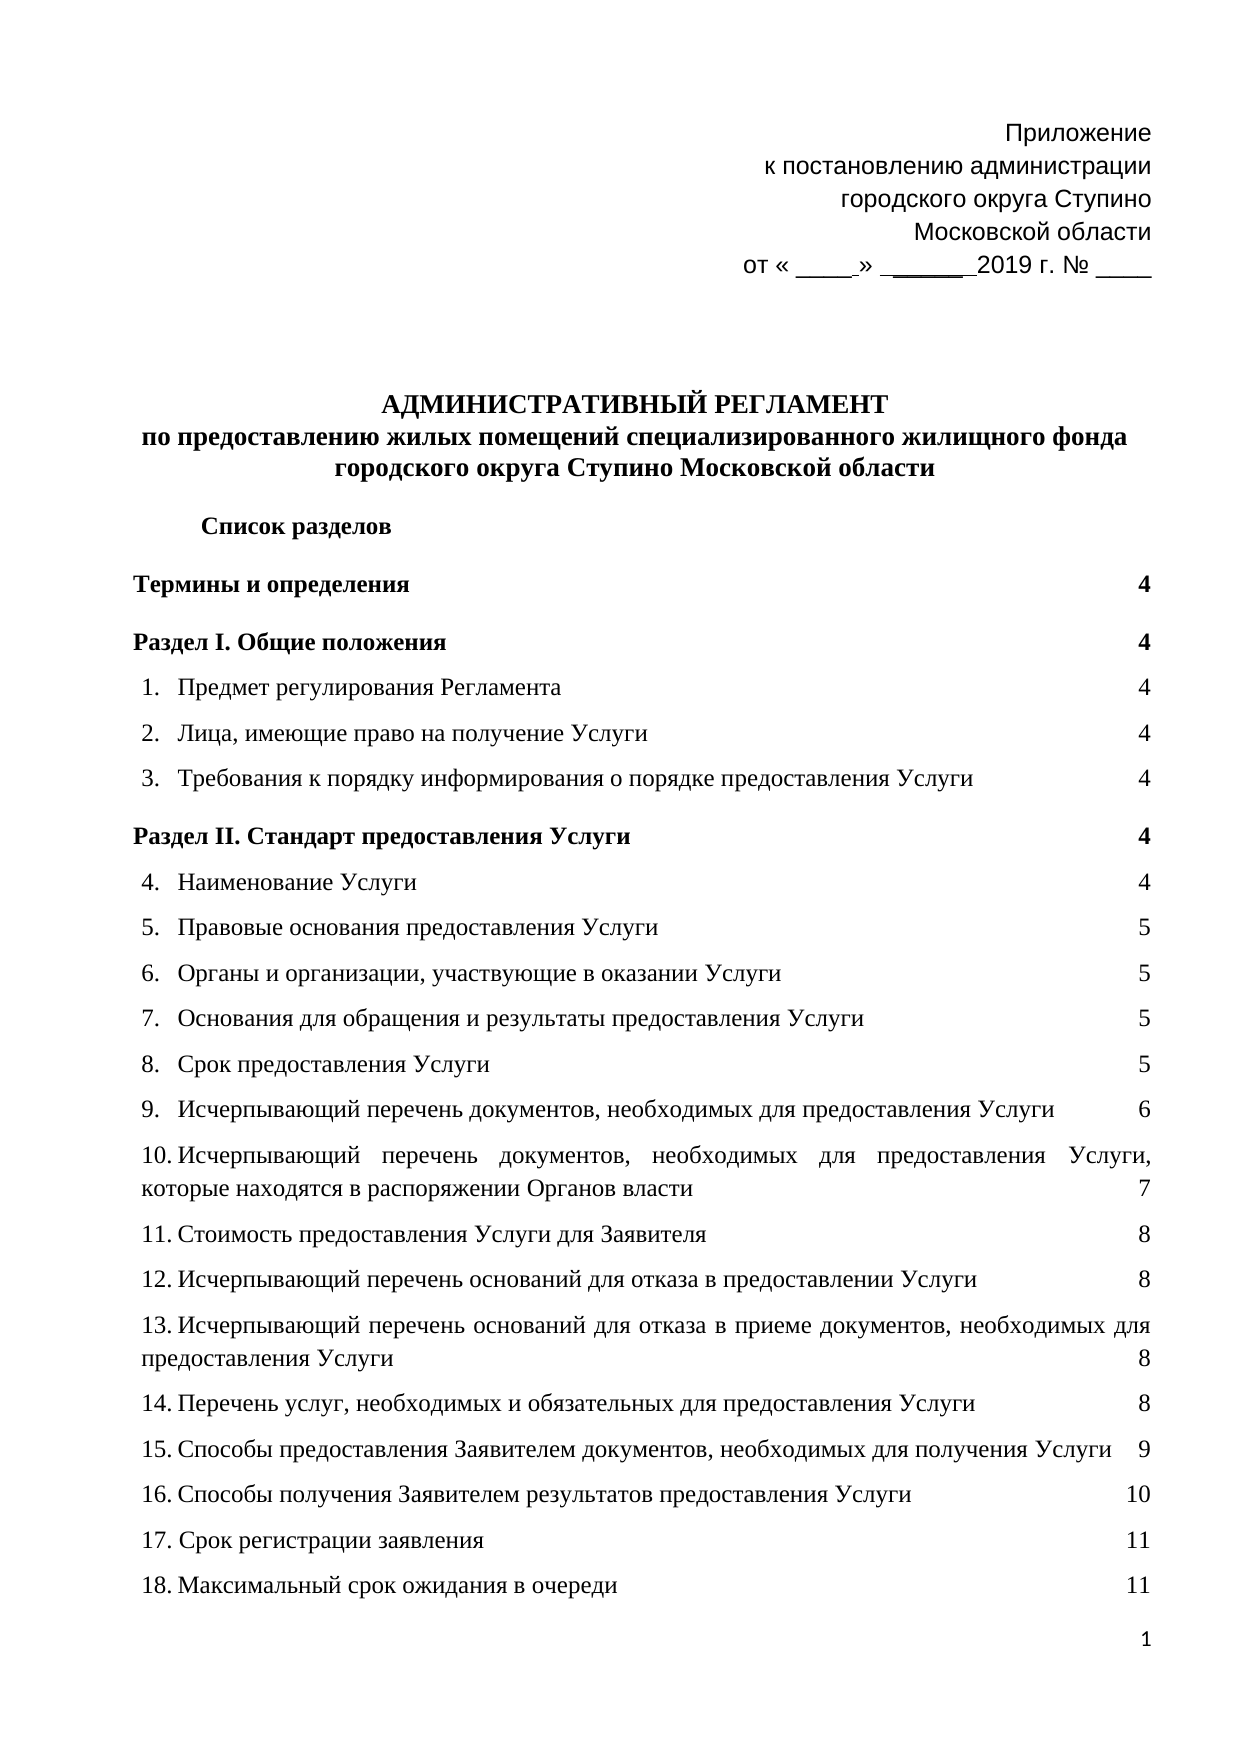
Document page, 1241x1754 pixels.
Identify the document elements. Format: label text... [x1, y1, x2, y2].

text 12. Исчерпывающий перечень оснований для отказа в предоставлении Услуги 8 [141, 1264, 1152, 1293]
text 16. Способы получения Заявителем результатов предоставления Услуги 10 [141, 1479, 1152, 1508]
text Раздел II. Стандарт предоставления Услуги 4 [133, 821, 1152, 850]
text 11. Стоимость предоставления Услуги для Заявителя 8 [141, 1219, 1152, 1247]
text 9. Исчерпывающий перечень документов, необходимых для предоставления Услуги 6 [141, 1094, 1152, 1123]
text АДМИНИСТРАТИВНЫЙ РЕГЛАМЕНТ [118, 389, 1152, 420]
text 3. Требования к порядку информирования о порядке предоставления Услуги 4 [141, 763, 1152, 792]
text городского округа Ступино [118, 184, 1152, 213]
text Московской области [118, 217, 1152, 246]
text Приложение [118, 118, 1152, 147]
text по предоставлению жилых помещений специализированного жилищного фонда городского округа Ступино Московской области [118, 420, 1152, 482]
text от « ____ » _____ 2019 г. № ____ [118, 250, 1152, 279]
text 6. Органы и организации, участвующие в оказании Услуги 5 [141, 958, 1152, 987]
text 15. Способы предоставления Заявителем документов, необходимых для получения Услуги 9 [141, 1434, 1152, 1462]
text 14. Перечень услуг, необходимых и обязательных для предоставления Услуги 8 [141, 1388, 1152, 1417]
text Термины и определения 4 [133, 569, 1152, 598]
text 1. Предмет регулирования Регламента 4 [141, 672, 1152, 701]
text 2. Лица, имеющие право на получение Услуги 4 [141, 718, 1152, 747]
text 8. Срок предоставления Услуги 5 [141, 1049, 1152, 1078]
text 7. Основания для обращения и результаты предоставления Услуги 5 [141, 1003, 1152, 1032]
text к постановлению администрации [118, 151, 1152, 180]
text 5. Правовые основания предоставления Услуги 5 [141, 912, 1152, 941]
text 18. Максимальный срок ожидания в очереди 11 [141, 1570, 1152, 1599]
text 13. Исчерпывающий перечень оснований для отказа в приеме документов, необходимых для предоставления Услуги 8 [141, 1310, 1152, 1371]
text 10. Исчерпывающий перечень документов, необходимых для предоставления Услуги, которые находятся в распоряжении Органов власти 7 [141, 1140, 1152, 1202]
text 4. Наименование Услуги 4 [141, 867, 1152, 896]
text Раздел I. Общие положения 4 [133, 627, 1152, 656]
text Список разделов [118, 511, 1152, 539]
text 17. Срок регистрации заявления 11 [141, 1525, 1152, 1553]
